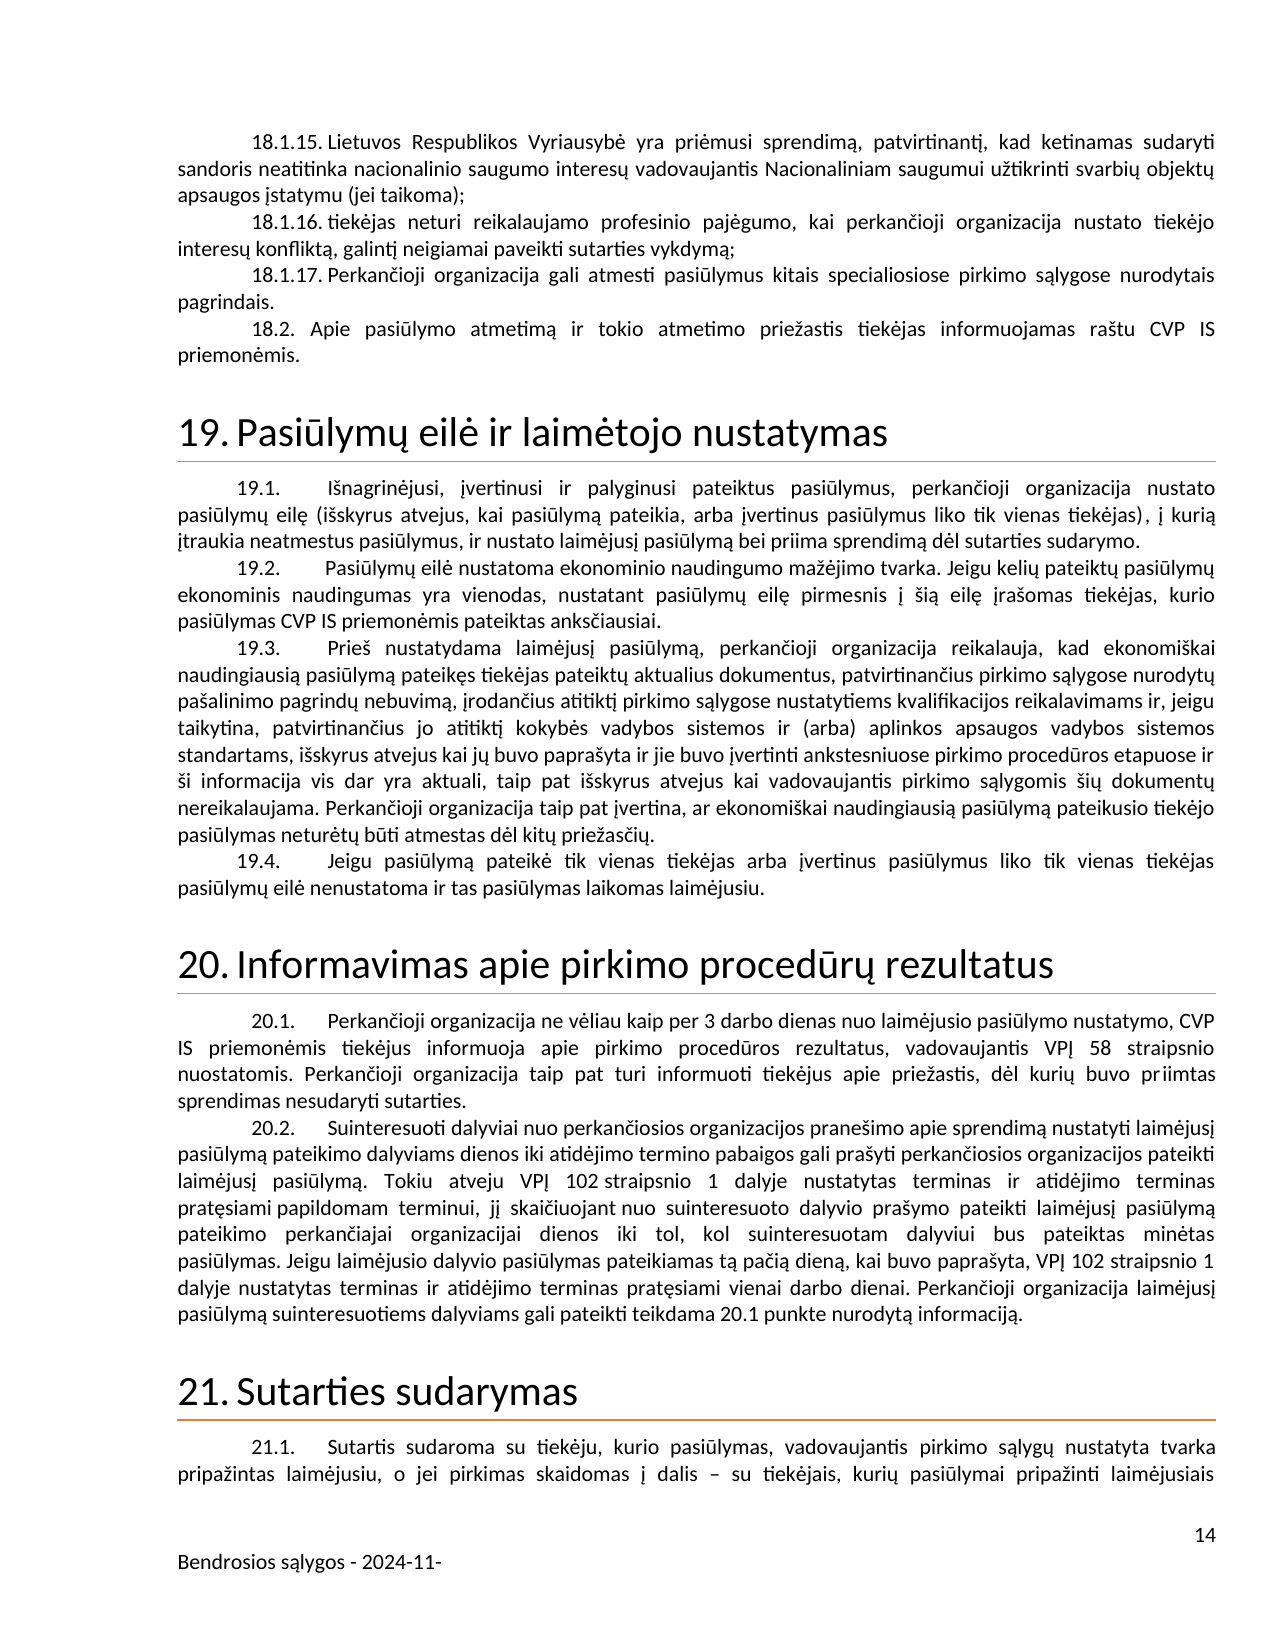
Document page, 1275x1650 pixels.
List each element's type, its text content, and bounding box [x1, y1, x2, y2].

subtitle Pasiūlymų eilė ir laimėtojo nustatymas [177, 406, 1216, 461]
list Perkančioji organizacija ne vėliau kaip per 3 darbo dienas nuo laimėjusio pasiūlymo nustatymo, CVP IS priemonėmis tiekėjus informuoja apie pirkimo procedūros rezultatus, vadovaujantis VPĮ 58 straipsnio nuostatomis. Perkančioji organizacija taip pat turi informuoti tiekėjus apie priežastis, dėl kurių buvo priimtas sprendimas nesudaryti sutarties. [177, 1007, 1216, 1114]
list Lietuvos Respublikos Vyriausybė yra priėmusi sprendimą, patvirtinantį, kad ketinamas sudaryti sandoris neatitinka nacionalinio saugumo interesų vadovaujantis Nacionaliniam saugumui užtikrinti svarbių objektų apsaugos įstatymu (jei taikoma); [177, 128, 1216, 208]
list Pasiūlymų eilė nustatoma ekonominio naudingumo mažėjimo tvarka. Jeigu kelių pateiktų pasiūlymų ekonominis naudingumas yra vienodas, nustatant pasiūlymų eilę pirmesnis į šią eilę įrašomas tiekėjas, kurio pasiūlymas CVP IS priemonėmis pateiktas anksčiausiai. [177, 554, 1216, 634]
list Prieš nustatydama laimėjusį pasiūlymą, perkančioji organizacija reikalauja, kad ekonomiškai naudingiausią pasiūlymą pateikęs tiekėjas pateiktų aktualius dokumentus, patvirtinančius pirkimo sąlygose nurodytų pašalinimo pagrindų nebuvimą, įrodančius atitiktį pirkimo sąlygose nustatytiems kvalifikacijos reikalavimams ir, jeigu taikytina, patvirtinančius jo atitiktį kokybės vadybos sistemos ir (arba) aplinkos apsaugos vadybos sistemos standartams, išskyrus atvejus kai jų buvo paprašyta ir jie buvo įvertinti ankstesniuose pirkimo procedūros etapuose ir ši informacija vis dar yra aktuali, taip pat išskyrus atvejus kai vadovaujantis pirkimo sąlygomis šių dokumentų nereikalaujama. Perkančioji organizacija taip pat įvertina, ar ekonomiškai naudingiausią pasiūlymą pateikusio tiekėjo pasiūlymas neturėtų būti atmestas dėl kitų priežasčių. [177, 634, 1216, 848]
list Apie pasiūlymo atmetimą ir tokio atmetimo priežastis tiekėjas informuojamas raštu CVP IS priemonėmis. [177, 315, 1216, 368]
list Perkančioji organizacija gali atmesti pasiūlymus kitais specialiosiose pirkimo sąlygose nurodytais pagrindais. [177, 262, 1216, 315]
list tiekėjas neturi reikalaujamo profesinio pajėgumo, kai perkančioji organizacija nustato tiekėjo interesų konfliktą, galintį neigiamai paveikti sutarties vykdymą; [177, 208, 1216, 262]
subtitle Informavimas apie pirkimo procedūrų rezultatus [177, 938, 1216, 993]
list Išnagrinėjusi, įvertinusi ir palyginusi pateiktus pasiūlymus, perkančioji organizacija nustato pasiūlymų eilę (išskyrus atvejus, kai pasiūlymą pateikia, arba įvertinus pasiūlymus liko tik vienas tiekėjas), į kurią įtraukia neatmestus pasiūlymus, ir nustato laimėjusį pasiūlymą bei priima sprendimą dėl sutarties sudarymo. [177, 474, 1216, 554]
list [177, 1433, 1216, 1486]
subtitle Sutarties sudarymas [177, 1364, 1216, 1419]
list Suinteresuoti dalyviai nuo perkančiosios organizacijos pranešimo apie sprendimą nustatyti laimėjusį pasiūlymą pateikimo dalyviams dienos iki atidėjimo termino pabaigos gali prašyti perkančiosios organizacijos pateikti laimėjusį pasiūlymą. Tokiu atveju VPĮ 102 straipsnio 1 dalyje nustatytas terminas ir atidėjimo terminas pratęsiami papildomam terminui, jį skaičiuojant nuo suinteresuoto dalyvio prašymo pateikti laimėjusį pasiūlymą pateikimo perkančiajai organizacijai dienos iki tol, kol suinteresuotam dalyviui bus pateiktas minėtas pasiūlymas. Jeigu laimėjusio dalyvio pasiūlymas pateikiamas tą pačią dieną, kai buvo paprašyta, VPĮ 102 straipsnio 1 dalyje nustatytas terminas ir atidėjimo terminas pratęsiami vienai darbo dienai. Perkančioji organizacija laimėjusį pasiūlymą suinteresuotiems dalyviams gali pateikti teikdama 20.1 punkte nurodytą informaciją. [177, 1114, 1216, 1327]
list Jeigu pasiūlymą pateikė tik vienas tiekėjas arba įvertinus pasiūlymus liko tik vienas tiekėjas pasiūlymų eilė nenustatoma ir tas pasiūlymas laikomas laimėjusiu. [177, 848, 1216, 901]
